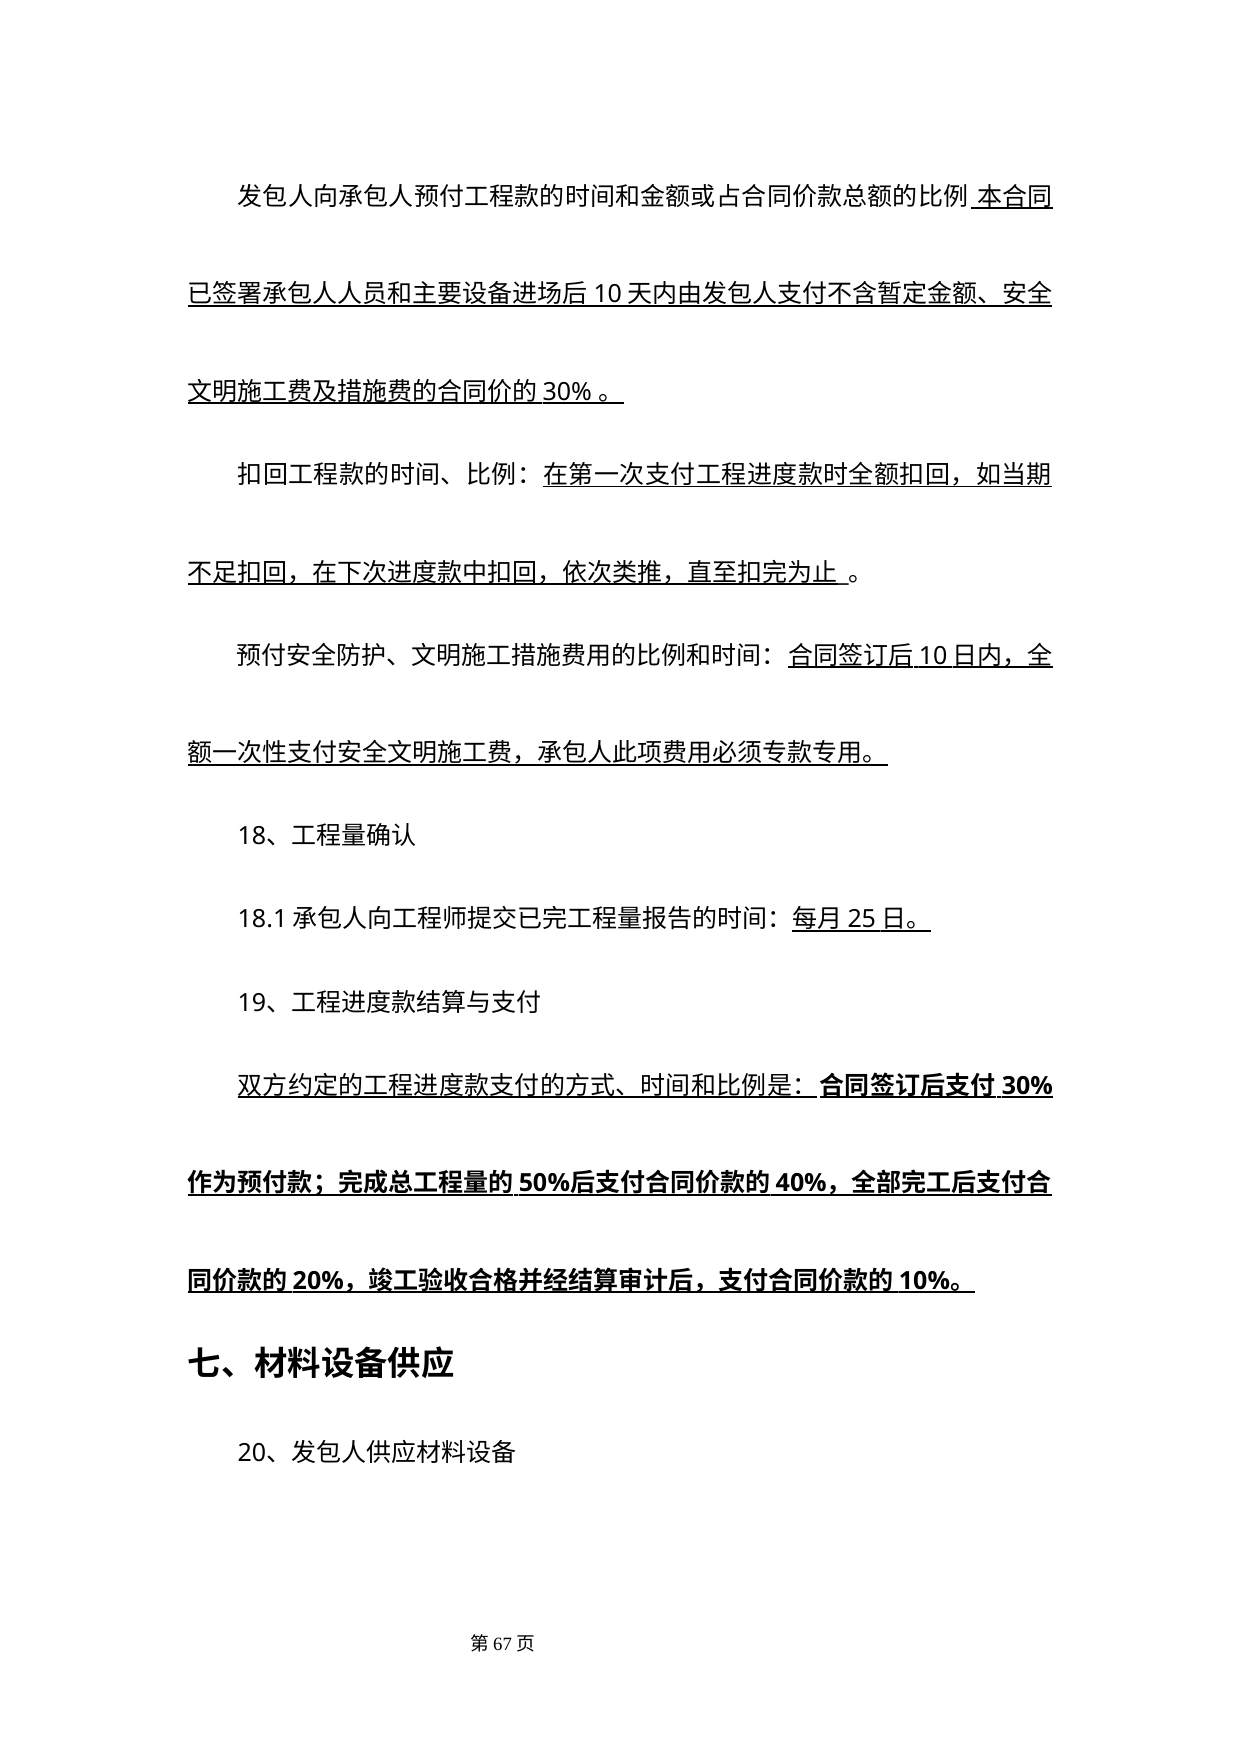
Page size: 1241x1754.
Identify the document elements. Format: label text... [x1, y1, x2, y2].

text 双方约定的工程进度款支付的方式、时间和比例是：合同签订后支付30%作为预付款；完成总工程量的50%后支付合同价款的40%，全部完工后支付合同价款的20%，竣工验收合格并经结算审计后，支付合同价款的10%。 [187, 1051, 1053, 1311]
text 七、材料设备供应 [187, 1329, 1053, 1394]
text 20、发包人供应材料设备 [187, 1418, 1053, 1483]
text 18.1承包人向工程师提交已完工程量报告的时间：每月25日。 [187, 884, 1053, 949]
text 预付安全防护、文明施工措施费用的比例和时间：合同签订后10日内，全额一次性支付安全文明施工费，承包人此项费用必须专款专用。 [187, 621, 1053, 783]
text 18、工程量确认 [187, 801, 1053, 866]
text 扣回工程款的时间、比例：在第一次支付工程进度款时全额扣回，如当期不足扣回，在下次进度款中扣回，依次类推，直至扣完为止_。 [187, 440, 1053, 603]
text 19、工程进度款结算与支付 [187, 968, 1053, 1033]
text 发包人向承包人预付工程款的时间和金额或占合同价款总额的比例 本合同已签署承包人人员和主要设备进场后10天内由发包人支付不含暂定金额、安全文明施工费及措施费的合同价的30% 。 [187, 162, 1053, 422]
